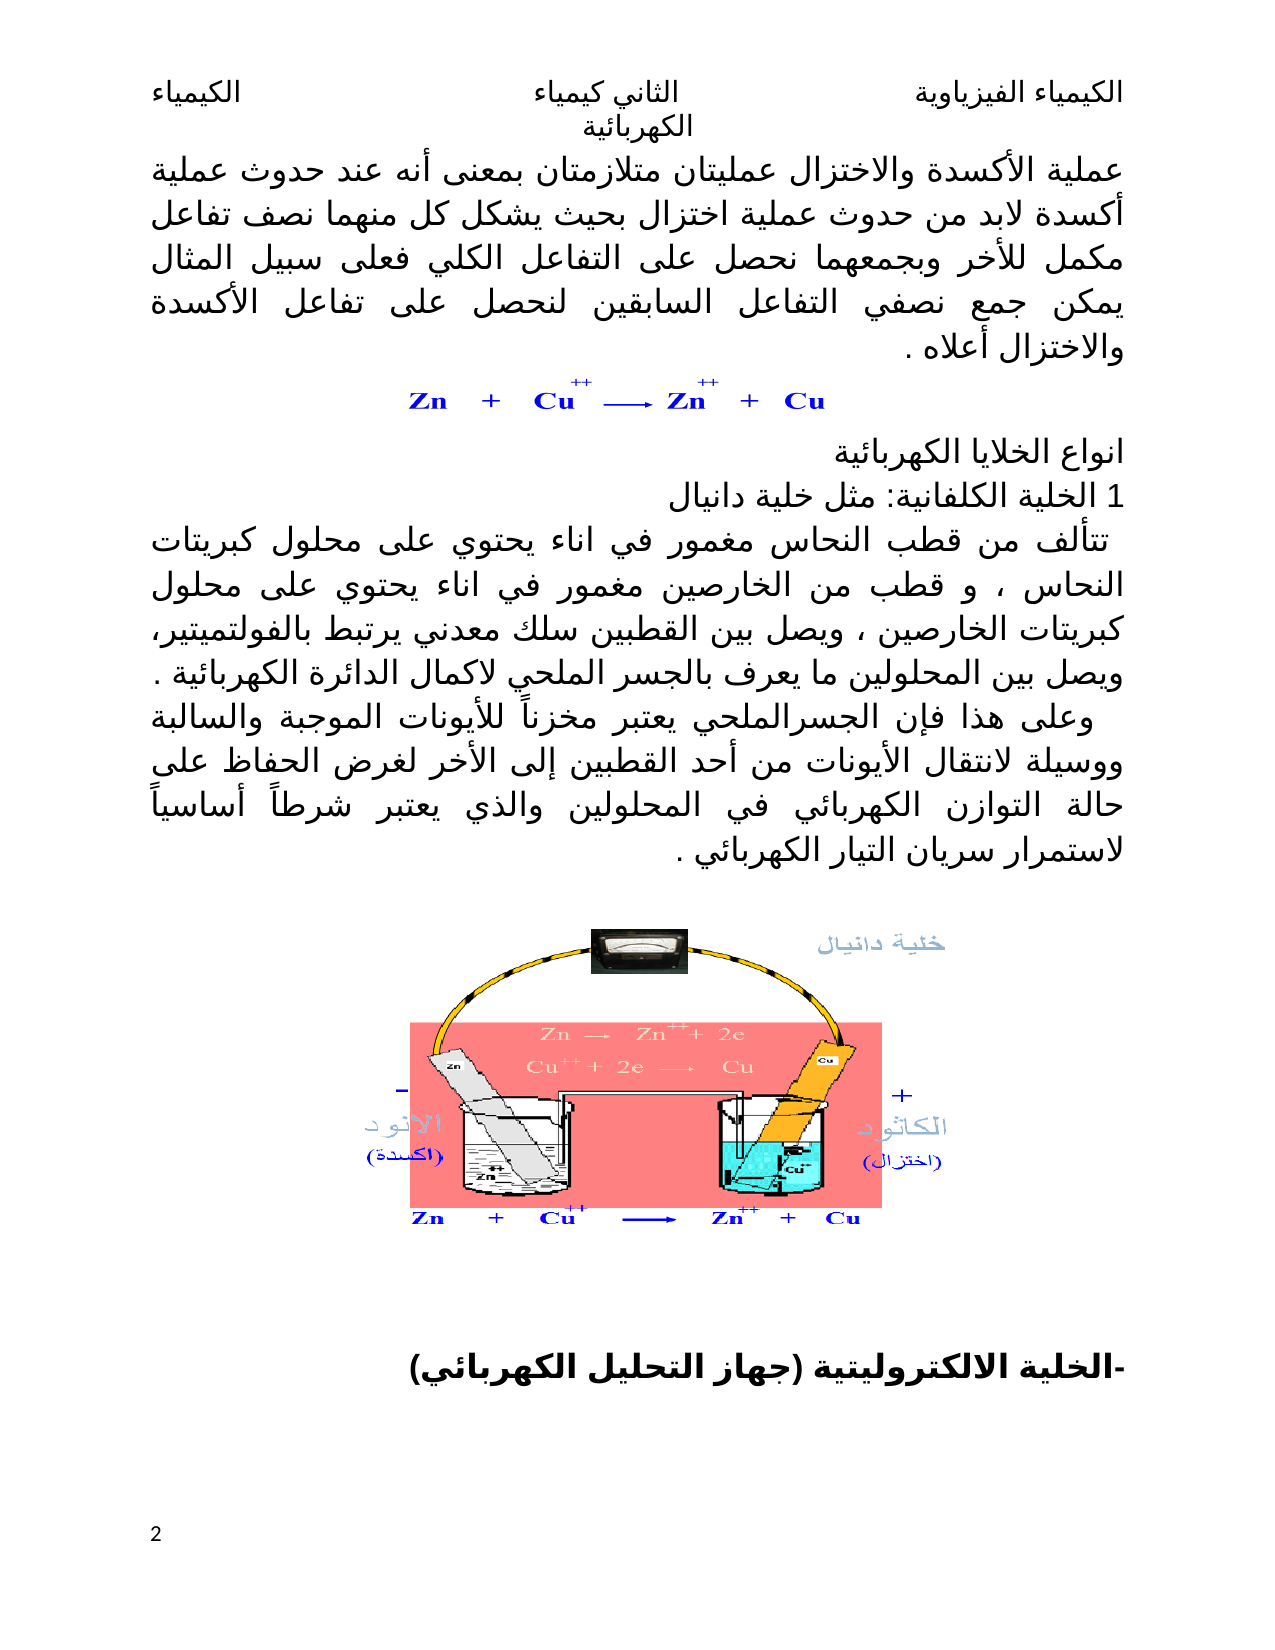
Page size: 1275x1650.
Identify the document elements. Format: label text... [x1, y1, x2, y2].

text عملية الأكسدة والاختزال عمليتان متلازمتان بمعنى أنه عند حدوث عملية أكسدة لابد من حدوث عملية اختزال بحيث يشكل كل منهما نصف تفاعل مكمل للأخر وبجمعهما نحصل على التفاعل الكلي فعلى سبيل المثال يمكن جمع نصفي التفاعل السابقين لنحصل على تفاعل الأكسدة والاختزال أعلاه . [150, 150, 1125, 365]
picture [280, 905, 971, 1249]
text انواع الخلايا الكهربائية [150, 432, 1125, 471]
text وعلى هذا فإن الجسرالملحي يعتبر مخزناً للأيونات الموجبة والسالبة ووسيلة لانتقال الأيونات من أحد القطبين إلى الأخر لغرض الحفاظ على حالة التوازن الكهربائي في المحلولين والذي يعتبر شرطاً أساسياً لاستمرار سريان التيار الكهربائي . [150, 697, 1125, 868]
picture [388, 370, 887, 428]
text -الخلية الالكتروليتية (جهاز التحليل الكهربائي) [150, 1347, 1125, 1386]
text تتألف من قطب النحاس مغمور في اناء يحتوي على محلول كبريتات النحاس ، و قطب من الخارصين مغمور في اناء يحتوي على محلول كبريتات الخارصين ، ويصل بين القطبين سلك معدني يرتبط بالفولتميتير، ويصل بين المحلولين ما يعرف بالجسر الملحي لاكمال الدائرة الكهربائية . [150, 521, 1125, 691]
text 1 الخلية الكلفانية: مثل خلية دانيال [150, 476, 1125, 515]
